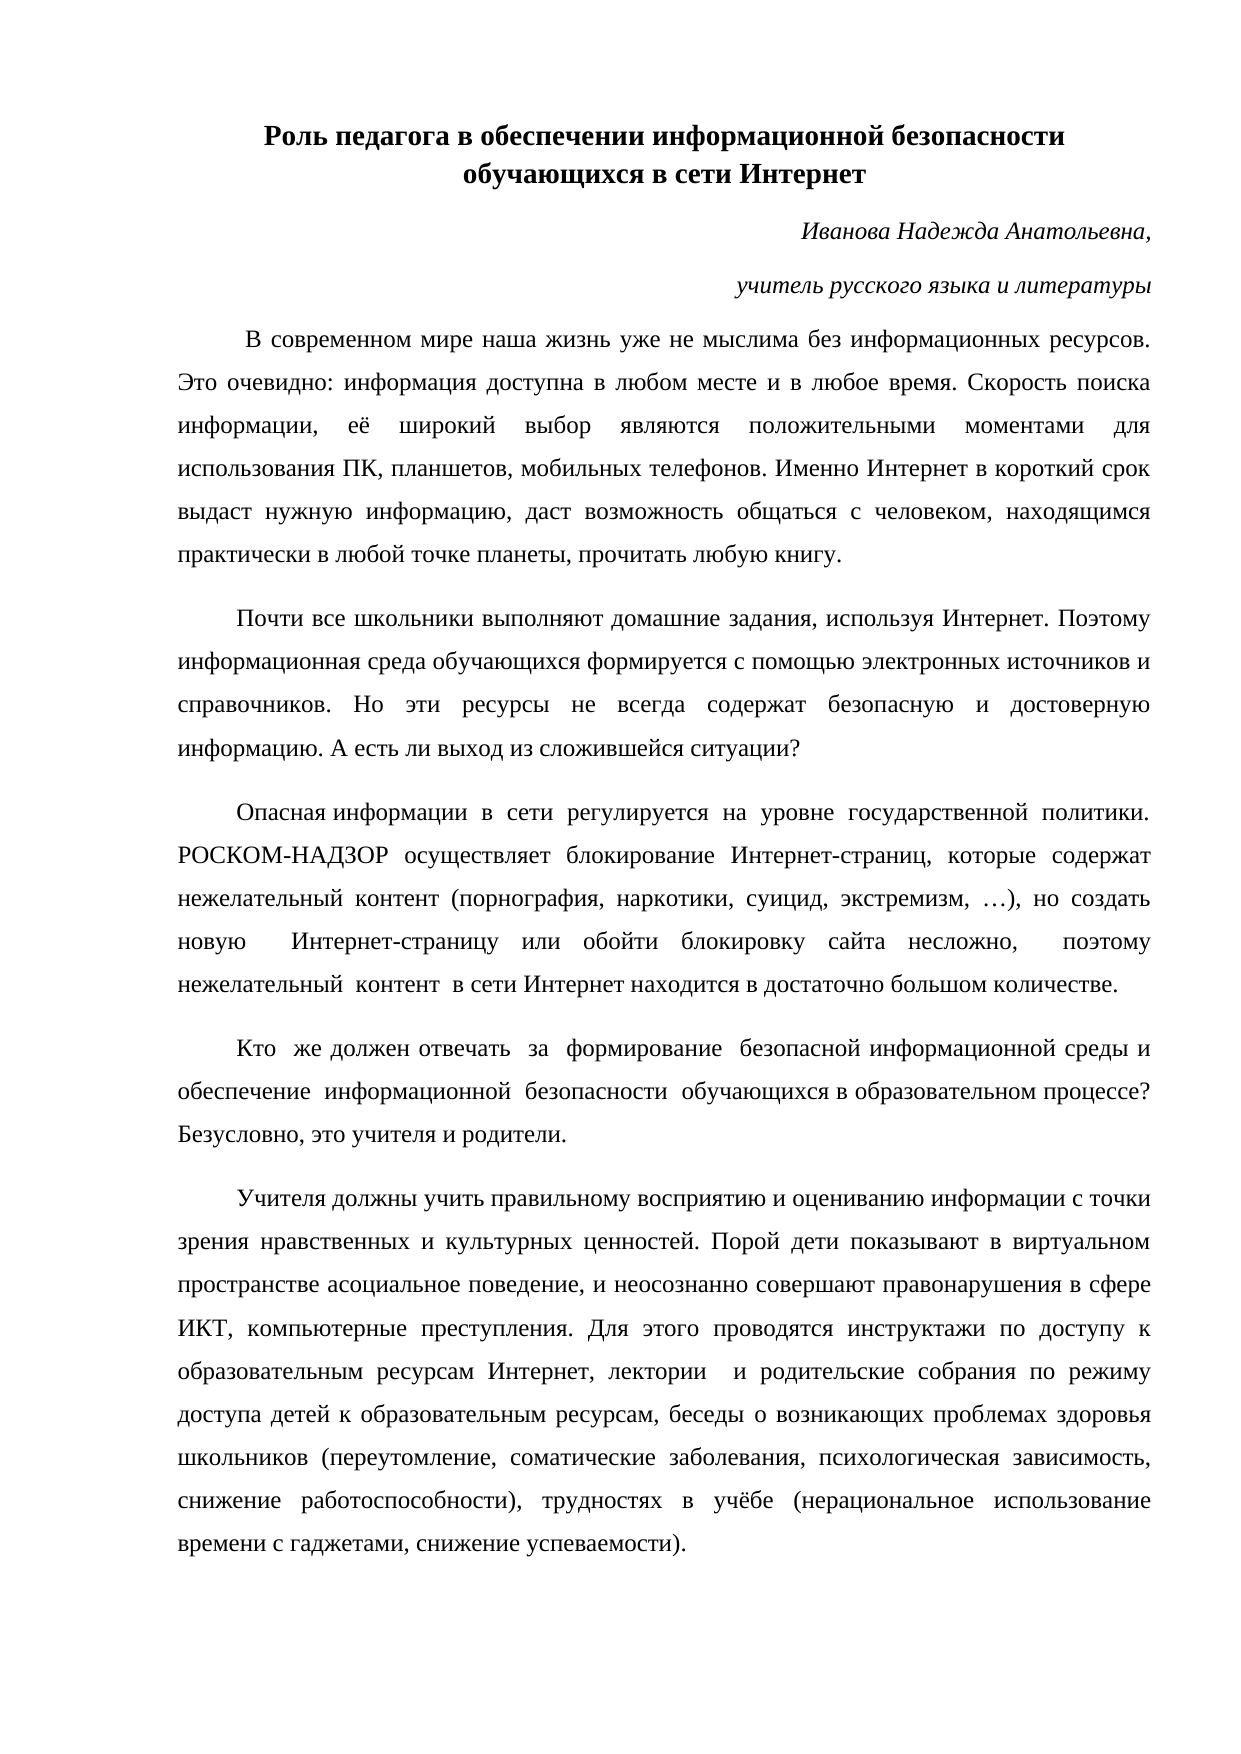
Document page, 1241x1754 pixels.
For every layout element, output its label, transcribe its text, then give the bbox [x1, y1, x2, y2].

text Учителя должны учить правильному восприятию и оцениванию информации с точки зрения нравственных и культурных ценностей. Порой дети показывают в виртуальном пространстве асоциальное поведение, и неосознанно совершают правонарушения в сфере ИКТ, компьютерные преступления. Для этого проводятся инструктажи по доступу к образовательным ресурсам Интернет, лектории и родительские собрания по режиму доступа детей к образовательным ресурсам, беседы о возникающих проблемах здоровья школьников (переутомление, соматические заболевания, психологическая зависимость, снижение работоспособности), трудностях в учёбе (нерациональное использование времени с гаджетами, снижение успеваемости). [177, 1183, 1152, 1485]
text Кто же должен отвечать за формирование безопасной информационной среды и обеспечение информационной безопасности обучающихся в образовательном процессе? Безусловно, это учителя и родители. [177, 1033, 1152, 1148]
text Почти все школьники выполняют домашние задания, используя Интернет. Поэтому информационная среда обучающихся формируется с помощью электронных источников и справочников. Но эти ресурсы не всегда содержат безопасную и достоверную информацию. А есть ли выход из сложившейся ситуации? [177, 603, 1152, 761]
text Учителя должны учить правильному восприятию и оцениванию информации с точки зрения нравственных и культурных ценностей. Порой дети показывают в виртуальном пространстве асоциальное поведение, и неосознанно совершают правонарушения в сфере ИКТ, компьютерные преступления. Для этого проводятся инструктажи по доступу к образовательным ресурсам Интернет, лектории и родительские собрания по режиму доступа детей к образовательным ресурсам, беседы о возникающих проблемах здоровья школьников (переутомление, соматические заболевания, психологическая зависимость, снижение работоспособности), трудностях в учёбе (нерациональное использование времени с гаджетами, снижение успеваемости). [177, 1514, 1152, 1557]
text Роль педагога в обеспечении информационной безопасности обучающихся в сети Интернет [177, 118, 1152, 190]
text В современном мире наша жизнь уже не мыслима без информационных ресурсов. Это очевидно: информация доступна в любом месте и в любое время. Скорость поиска информации, её широкий выбор являются положительными моментами для использования ПК, планшетов, мобильных телефонов. Именно Интернет в короткий срок выдаст нужную информацию, даст возможность общаться с человеком, находящимся практически в любой точке планеты, прочитать любую книгу. [177, 324, 1152, 568]
text Опасная информации в сети регулируется на уровне государственной политики. РОСКОМ-НАДЗОР осуществляет блокирование Интернет-страниц, которые содержат нежелательный контент (порнография, наркотики, суицид, экстремизм, …), но создать новую Интернет-страницу или обойти блокировку сайта несложно, поэтому нежелательный контент в сети Интернет находится в достаточно большом количестве. [177, 797, 1152, 998]
text Иванова Надежда Анатольевна, [177, 216, 1152, 245]
text учитель русского языка и литературы [177, 270, 1152, 299]
